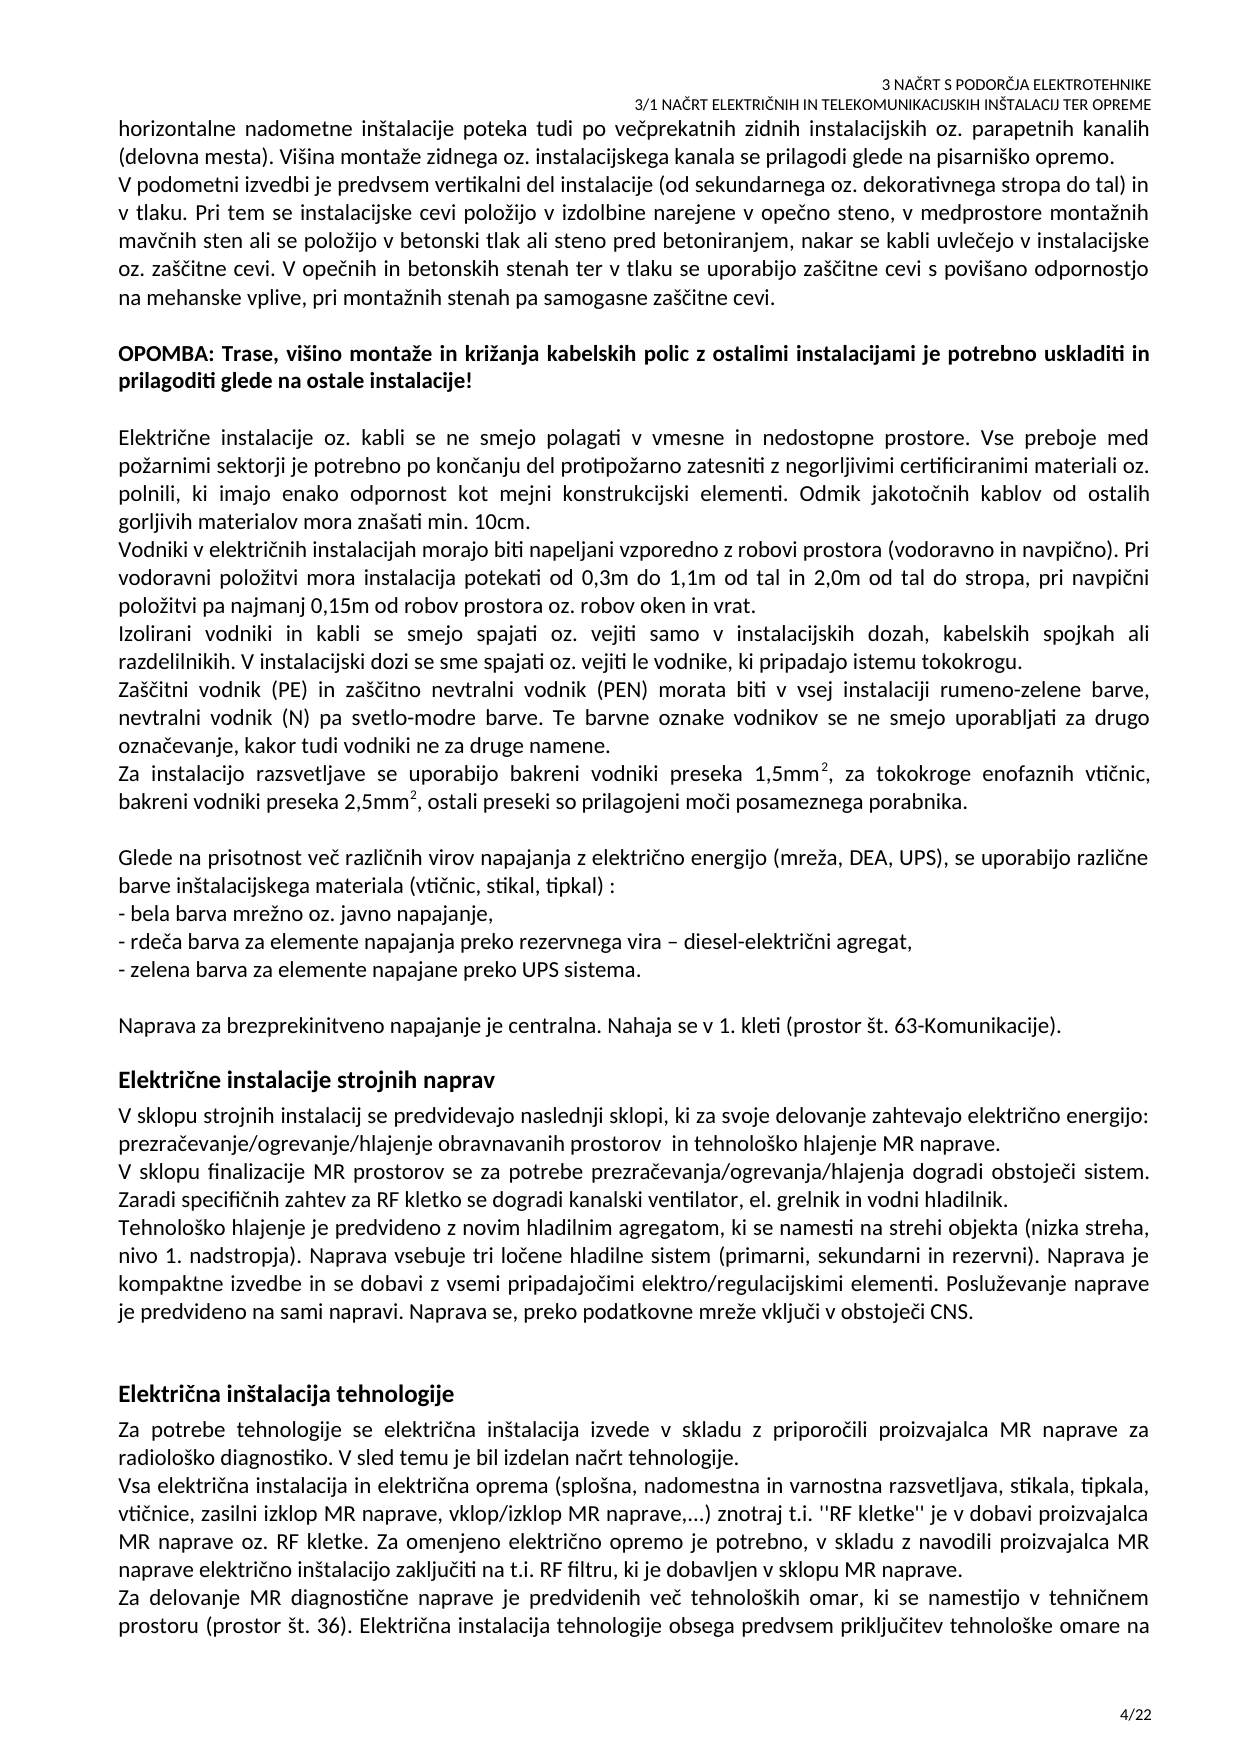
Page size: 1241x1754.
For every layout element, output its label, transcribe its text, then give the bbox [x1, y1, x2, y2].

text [118, 114, 1152, 171]
text V podometni izvedbi je predvsem vertikalni del instalacije (od sekundarnega oz. dekorativnega stropa do tal) in v tlaku. Pri tem se instalacijske cevi položijo v izdolbine narejene v opečno steno, v medprostore montažnih mavčnih sten ali se položijo v betonski tlak ali steno pred betoniranjem, nakar se kabli uvlečejo v instalacijske oz. zaščitne cevi. V opečnih in betonskih stenah ter v tlaku se uporabijo zaščitne cevi s povišano odpornostjo na mehanske vplive, pri montažnih stenah pa samogasne zaščitne cevi. [118, 171, 1152, 311]
text V sklopu finalizacije MR prostorov se za potrebe prezračevanja/ogrevanja/hlajenja dogradi obstoječi sistem. Zaradi specifičnih zahtev za RF kletko se dogradi kanalski ventilator, el. grelnik in vodni hladilnik. [118, 1157, 1152, 1213]
subtitle Električne instalacije strojnih naprav [118, 1064, 1152, 1095]
text OPOMBA: Trase, višino montaže in križanja kabelskih polic z ostalimi instalacijami je potrebno uskladiti in prilagoditi glede na ostale instalacije! [118, 339, 1152, 395]
text Za potrebe tehnologije se električna inštalacija izvede v skladu z priporočili proizvajalca MR naprave za radiološko diagnostiko. V sled temu je bil izdelan načrt tehnologije. [118, 1415, 1152, 1471]
text Električne instalacije oz. kabli se ne smejo polagati v vmesne in nedostopne prostore. Vse preboje med požarnimi sektorji je potrebno po končanju del protipožarno zatesniti z negorljivimi certificiranimi materiali oz. polnili, ki imajo enako odpornost kot mejni konstrukcijski elementi. Odmik jakotočnih kablov od ostalih gorljivih materialov mora znašati min. 10cm. [118, 423, 1152, 535]
text Tehnološko hlajenje je predvideno z novim hladilnim agregatom, ki se namesti na strehi objekta (nizka streha, nivo 1. nadstropja). Naprava vsebuje tri ločene hladilne sistem (primarni, sekundarni in rezervni). Naprava je kompaktne izvedbe in se dobavi z vsemi pripadajočimi elektro/regulacijskimi elementi. Posluževanje naprave je predvideno na sami napravi. Naprava se, preko podatkovne mreže vključi v obstoječi CNS. [118, 1213, 1152, 1325]
text Vsa električna instalacija in električna oprema (splošna, nadomestna in varnostna razsvetljava, stikala, tipkala, vtičnice, zasilni izklop MR naprave, vklop/izklop MR naprave,...) znotraj t.i. ''RF kletke'' je v dobavi proizvajalca MR naprave oz. RF kletke. Za omenjeno električno opremo je potrebno, v skladu z navodili proizvajalca MR naprave električno inštalacijo zaključiti na t.i. RF filtru, ki je dobavljen v sklopu MR naprave. [118, 1471, 1152, 1583]
text Izolirani vodniki in kabli se smejo spajati oz. vejiti samo v instalacijskih dozah, kabelskih spojkah ali razdelilnikih. V instalacijski dozi se sme spajati oz. vejiti le vodnike, ki pripadajo istemu tokokrogu. [118, 619, 1152, 675]
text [118, 1583, 1152, 1639]
text Glede na prisotnost več različnih virov napajanja z električno energijo (mreža, DEA, UPS), se uporabijo različne barve inštalacijskega materiala (vtičnic, stikal, tipkal) : [118, 843, 1152, 899]
text Za instalacijo razsvetljave se uporabijo bakreni vodniki preseka 1,5mm2, za tokokroge enofaznih vtičnic, bakreni vodniki preseka 2,5mm2, ostali preseki so prilagojeni moči posameznega porabnika. [118, 759, 1152, 815]
text V sklopu strojnih instalacij se predvidevajo naslednji sklopi, ki za svoje delovanje zahtevajo električno energijo: prezračevanje/ogrevanje/hlajenje obravnavanih prostorov in tehnološko hlajenje MR naprave. [118, 1101, 1152, 1157]
text - rdeča barva za elemente napajanja preko rezervnega vira – diesel-električni agregat, [118, 927, 1152, 955]
text Zaščitni vodnik (PE) in zaščitno nevtralni vodnik (PEN) morata biti v vsej instalaciji rumeno-zelene barve, nevtralni vodnik (N) pa svetlo-modre barve. Te barvne oznake vodnikov se ne smejo uporabljati za drugo označevanje, kakor tudi vodniki ne za druge namene. [118, 675, 1152, 759]
subtitle Električna inštalacija tehnologije [118, 1378, 1152, 1409]
text - zelena barva za elemente napajane preko UPS sistema. [118, 955, 1152, 983]
text Naprava za brezprekinitveno napajanje je centralna. Nahaja se v 1. kleti (prostor št. 63-Komunikacije). [118, 1011, 1152, 1039]
text - bela barva mrežno oz. javno napajanje, [118, 899, 1152, 927]
text Vodniki v električnih instalacijah morajo biti napeljani vzporedno z robovi prostora (vodoravno in navpično). Pri vodoravni položitvi mora instalacija potekati od 0,3m do 1,1m od tal in 2,0m od tal do stropa, pri navpični položitvi pa najmanj 0,15m od robov prostora oz. robov oken in vrat. [118, 535, 1152, 619]
